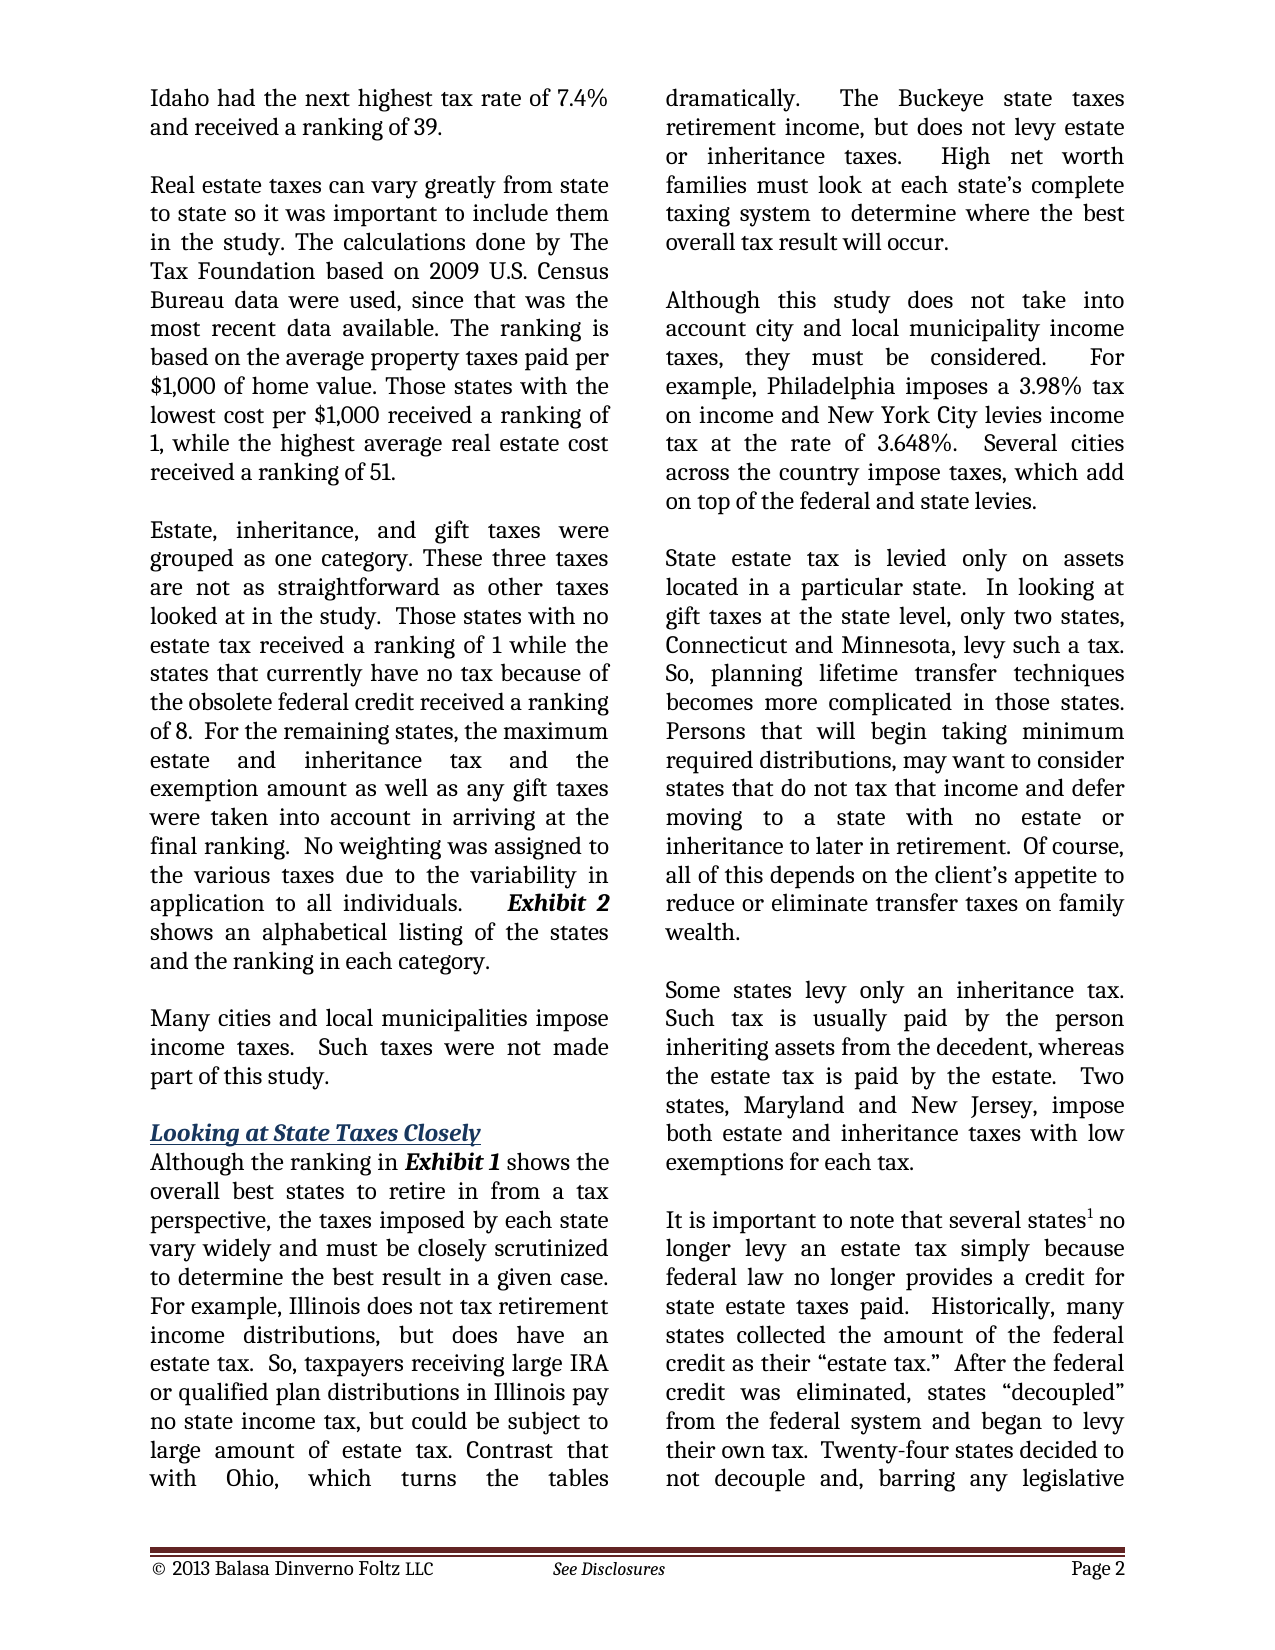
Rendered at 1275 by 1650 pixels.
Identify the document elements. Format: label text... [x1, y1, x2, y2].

text Many cities and local municipalities impose income taxes. Such taxes were not made part of this study. [150, 1004, 609, 1091]
text State estate tax is levied only on assets located in a particular state. In looking at gift taxes at the state level, only two states, Connecticut and Minnesota, levy such a tax. So, planning lifetime transfer techniques becomes more complicated in those states. Persons that will begin taking minimum required distributions, may want to consider states that do not tax that income and defer moving to a state with no estate or inheritance to later in retirement. Of course, all of this depends on the client’s appetite to reduce or eliminate transfer taxes on family wealth. [666, 544, 1125, 947]
text Although this study does not take into account city and local municipality income taxes, they must be considered. For example, Philadelphia imposes a 3.98% tax on income and New York City levies income tax at the rate of 3.648%. Several cities across the country impose taxes, which add on top of the federal and state levies. [666, 286, 1125, 516]
text Real estate taxes can vary greatly from state to state so it was important to include them in the study. The calculations done by The Tax Foundation based on 2009 U.S. Census Bureau data were used, since that was the most recent data available. The ranking is based on the average property taxes paid per $1,000 of home value. Those states with the lowest cost per $1,000 received a ranking of 1, while the highest average real estate cost received a ranking of 51. [150, 171, 609, 487]
text Some states levy only an inheritance tax. Such tax is usually paid by the person inheriting assets from the decedent, whereas the estate tax is paid by the estate. Two states, Maryland and New Jersey, impose both estate and inheritance taxes with low exemptions for each tax. [666, 976, 1125, 1177]
text Although the ranking in Exhibit 1 shows the overall best states to retire in from a tax perspective, the taxes imposed by each state vary widely and must be closely scrutinized to determine the best result in a given case. For example, Illinois does not tax retirement income distributions, but does have an estate tax. So, taxpayers receiving large IRA or qualified plan distributions in Illinois pay no state income tax, but could be subject to large amount of estate tax. Contrast that with Ohio, which turns the tables dramatically. The Buckeye state taxes retirement income, but does not levy estate or inheritance taxes. High net worth families must look at each state’s complete taxing system to determine where the best overall tax result will occur. [666, 84, 1125, 257]
text Although the ranking in Exhibit 1 shows the overall best states to retire in from a tax perspective, the taxes imposed by each state vary widely and must be closely scrutinized to determine the best result in a given case. For example, Illinois does not tax retirement income distributions, but does have an estate tax. So, taxpayers receiving large IRA or qualified plan distributions in Illinois pay no state income tax, but could be subject to large amount of estate tax. Contrast that with Ohio, which turns the tables dramatically. The Buckeye state taxes retirement income, but does not levy estate or inheritance taxes. High net worth families must look at each state’s complete taxing system to determine where the best overall tax result will occur. [150, 1148, 609, 1493]
text Estate, inheritance, and gift taxes were grouped as one category. These three taxes are not as straightforward as other taxes looked at in the study. Those states with no estate tax received a ranking of 1 while the states that currently have no tax because of the obsolete federal credit received a ranking of 8. For the remaining states, the maximum estate and inheritance tax and the exemption amount as well as any gift taxes were taken into account in arriving at the final ranking. No weighting was assigned to the various taxes due to the variability in application to all individuals. Exhibit 2 shows an alphabetical listing of the states and the ranking in each category. [150, 516, 609, 976]
text Looking at State Taxes Closely [150, 1119, 609, 1148]
